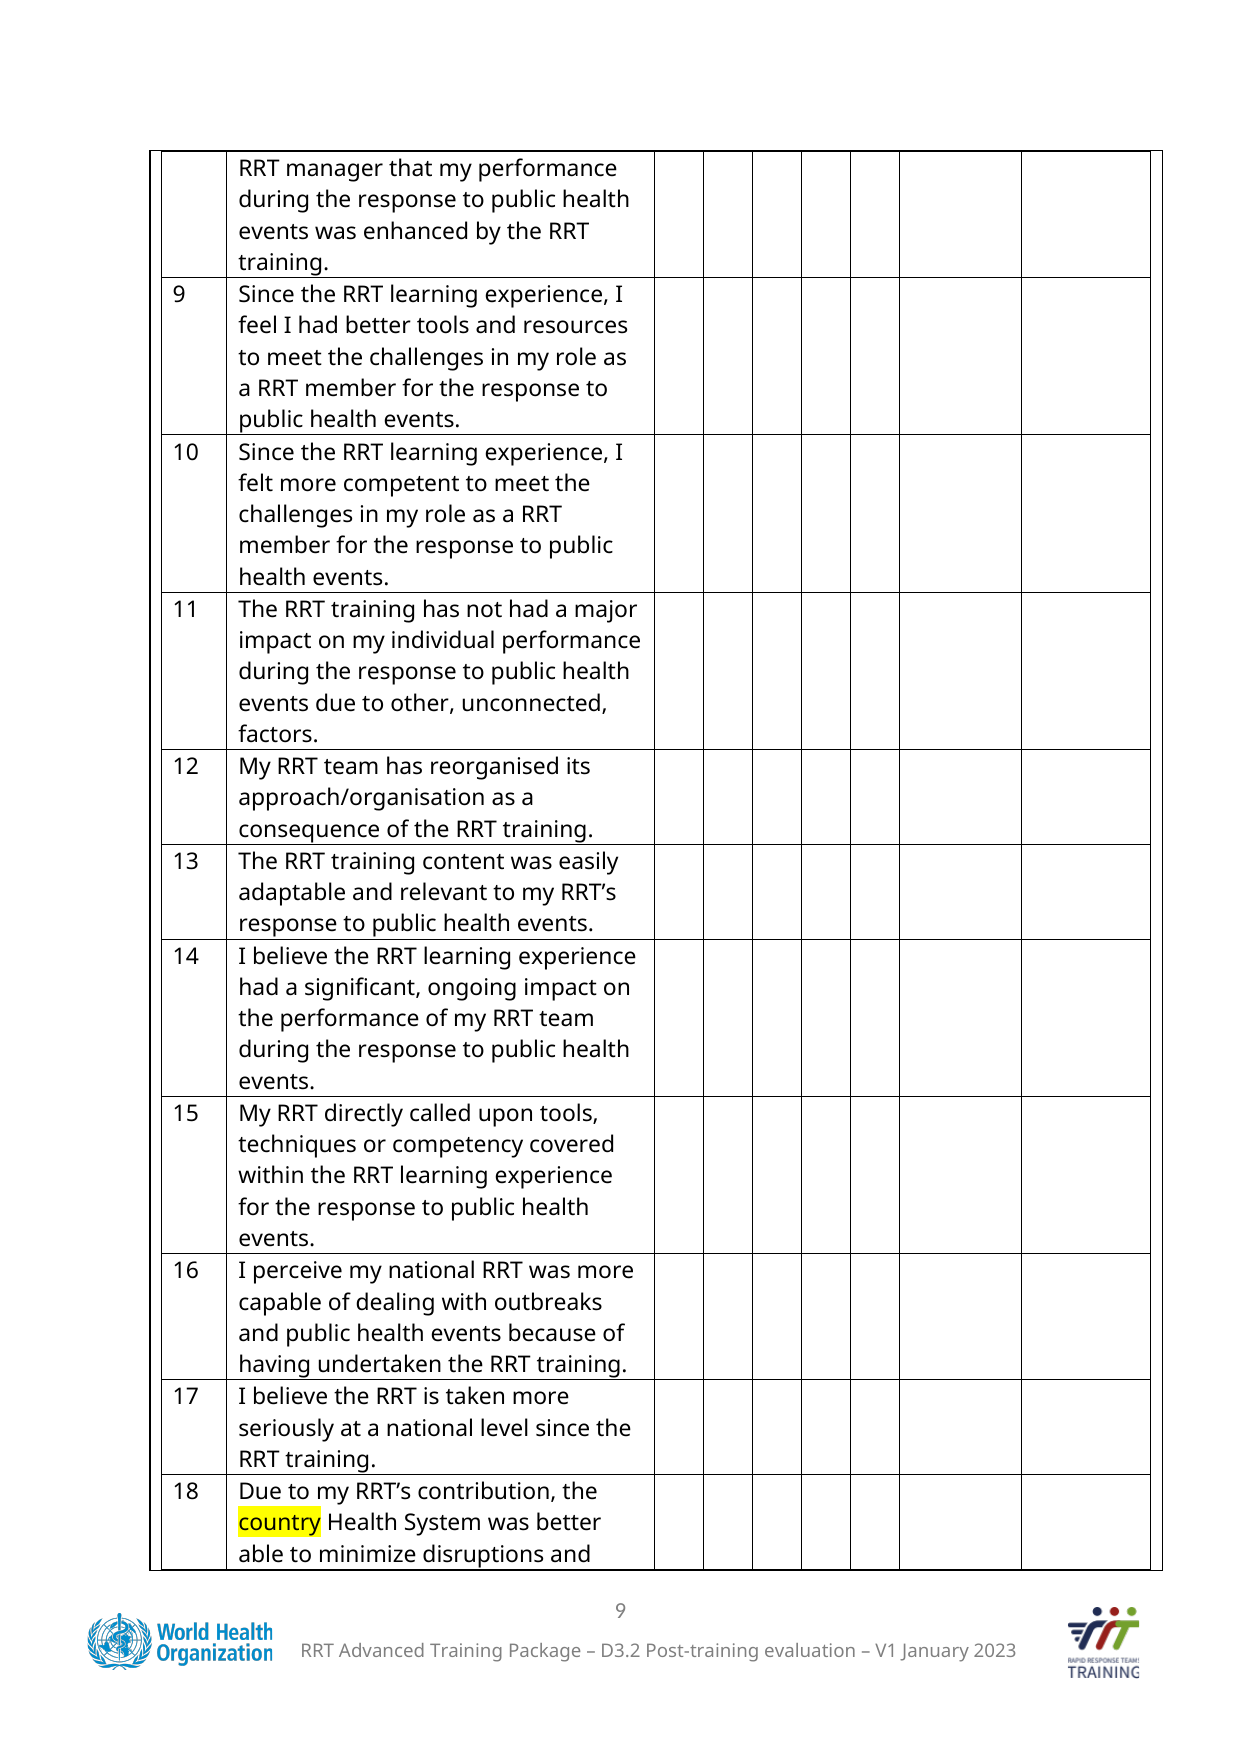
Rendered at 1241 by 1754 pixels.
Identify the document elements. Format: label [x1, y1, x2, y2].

table_cell [802, 152, 850, 277]
table_cell [227, 278, 654, 434]
table_cell [704, 1380, 752, 1474]
table_cell [1022, 1475, 1150, 1569]
table_cell [162, 278, 226, 434]
table_cell [1022, 152, 1150, 277]
table_cell [227, 593, 654, 749]
table_cell [227, 940, 654, 1096]
table_cell [151, 151, 161, 1570]
table_cell [227, 1097, 654, 1253]
table_cell [655, 845, 703, 939]
table_cell [162, 152, 226, 277]
table_cell [851, 1475, 899, 1569]
table_cell [851, 278, 899, 434]
table_cell [704, 1254, 752, 1379]
table_cell [704, 1097, 752, 1253]
table_cell [753, 845, 801, 939]
table_cell [851, 1254, 899, 1379]
table_cell [753, 1380, 801, 1474]
table_cell [704, 845, 752, 939]
table_cell [851, 940, 899, 1096]
table_cell [1022, 940, 1150, 1096]
table_cell [162, 435, 226, 592]
table_cell [704, 435, 752, 592]
table_cell [162, 1475, 226, 1569]
table_cell [227, 1380, 654, 1474]
table_cell [900, 1475, 1021, 1569]
table_cell [753, 1254, 801, 1379]
table_cell [655, 1097, 703, 1253]
table_cell [655, 278, 703, 434]
table_cell [900, 1097, 1021, 1253]
table_cell [851, 593, 899, 749]
table_cell [1022, 435, 1150, 592]
table_cell [655, 1254, 703, 1379]
table_cell [753, 1475, 801, 1569]
table_cell [655, 1380, 703, 1474]
table_cell [704, 940, 752, 1096]
table_cell [655, 750, 703, 844]
table_cell [162, 593, 226, 749]
table_cell [753, 593, 801, 749]
table_cell [802, 1475, 850, 1569]
table_cell [227, 1475, 654, 1569]
table_cell [802, 1254, 850, 1379]
table_cell [1022, 1254, 1150, 1379]
table_cell [704, 750, 752, 844]
table_cell [900, 593, 1021, 749]
table_cell [802, 940, 850, 1096]
table_cell [851, 845, 899, 939]
table_cell [900, 1380, 1021, 1474]
table_cell [227, 845, 654, 939]
table_cell [753, 435, 801, 592]
table_cell [227, 152, 654, 277]
table_cell [162, 1380, 226, 1474]
table_cell [802, 435, 850, 592]
picture [87, 1613, 273, 1670]
table_cell [1022, 750, 1150, 844]
table_cell [704, 593, 752, 749]
table_cell [753, 940, 801, 1096]
table_cell [900, 435, 1021, 592]
table_cell [900, 750, 1021, 844]
table_cell [704, 152, 752, 277]
table_cell [851, 750, 899, 844]
table_cell [162, 750, 226, 844]
table_cell [1022, 278, 1150, 434]
table_cell [802, 1380, 850, 1474]
table_cell [900, 845, 1021, 939]
table_cell [704, 278, 752, 434]
table_cell [851, 1097, 899, 1253]
table_cell [753, 278, 801, 434]
picture [87, 1649, 123, 1670]
table_cell [802, 278, 850, 434]
table_cell [900, 278, 1021, 434]
table_cell [227, 1254, 654, 1379]
table_cell [1022, 1380, 1150, 1474]
table_cell [802, 750, 850, 844]
table_cell [227, 750, 654, 844]
table_cell [802, 845, 850, 939]
table_cell [162, 1097, 226, 1253]
table_cell [655, 435, 703, 592]
table_cell [655, 593, 703, 749]
table_cell [753, 1097, 801, 1253]
table_cell [227, 435, 654, 592]
table_cell [655, 940, 703, 1096]
table_cell [851, 435, 899, 592]
table_cell [162, 845, 226, 939]
table_cell [655, 152, 703, 277]
table_cell [851, 152, 899, 277]
table_cell [1022, 845, 1150, 939]
table_cell [704, 1475, 752, 1569]
table_cell [162, 940, 226, 1096]
table_cell [753, 152, 801, 277]
table_cell [1151, 151, 1162, 1570]
table_cell [802, 1097, 850, 1253]
table_cell [900, 152, 1021, 277]
table_cell [162, 1254, 226, 1379]
table_cell [900, 1254, 1021, 1379]
table_cell [655, 1475, 703, 1569]
table_cell [900, 940, 1021, 1096]
table_cell [753, 750, 801, 844]
table_cell [802, 593, 850, 749]
table_cell [851, 1380, 899, 1474]
table_cell [1022, 1097, 1150, 1253]
table_cell [1022, 593, 1150, 749]
